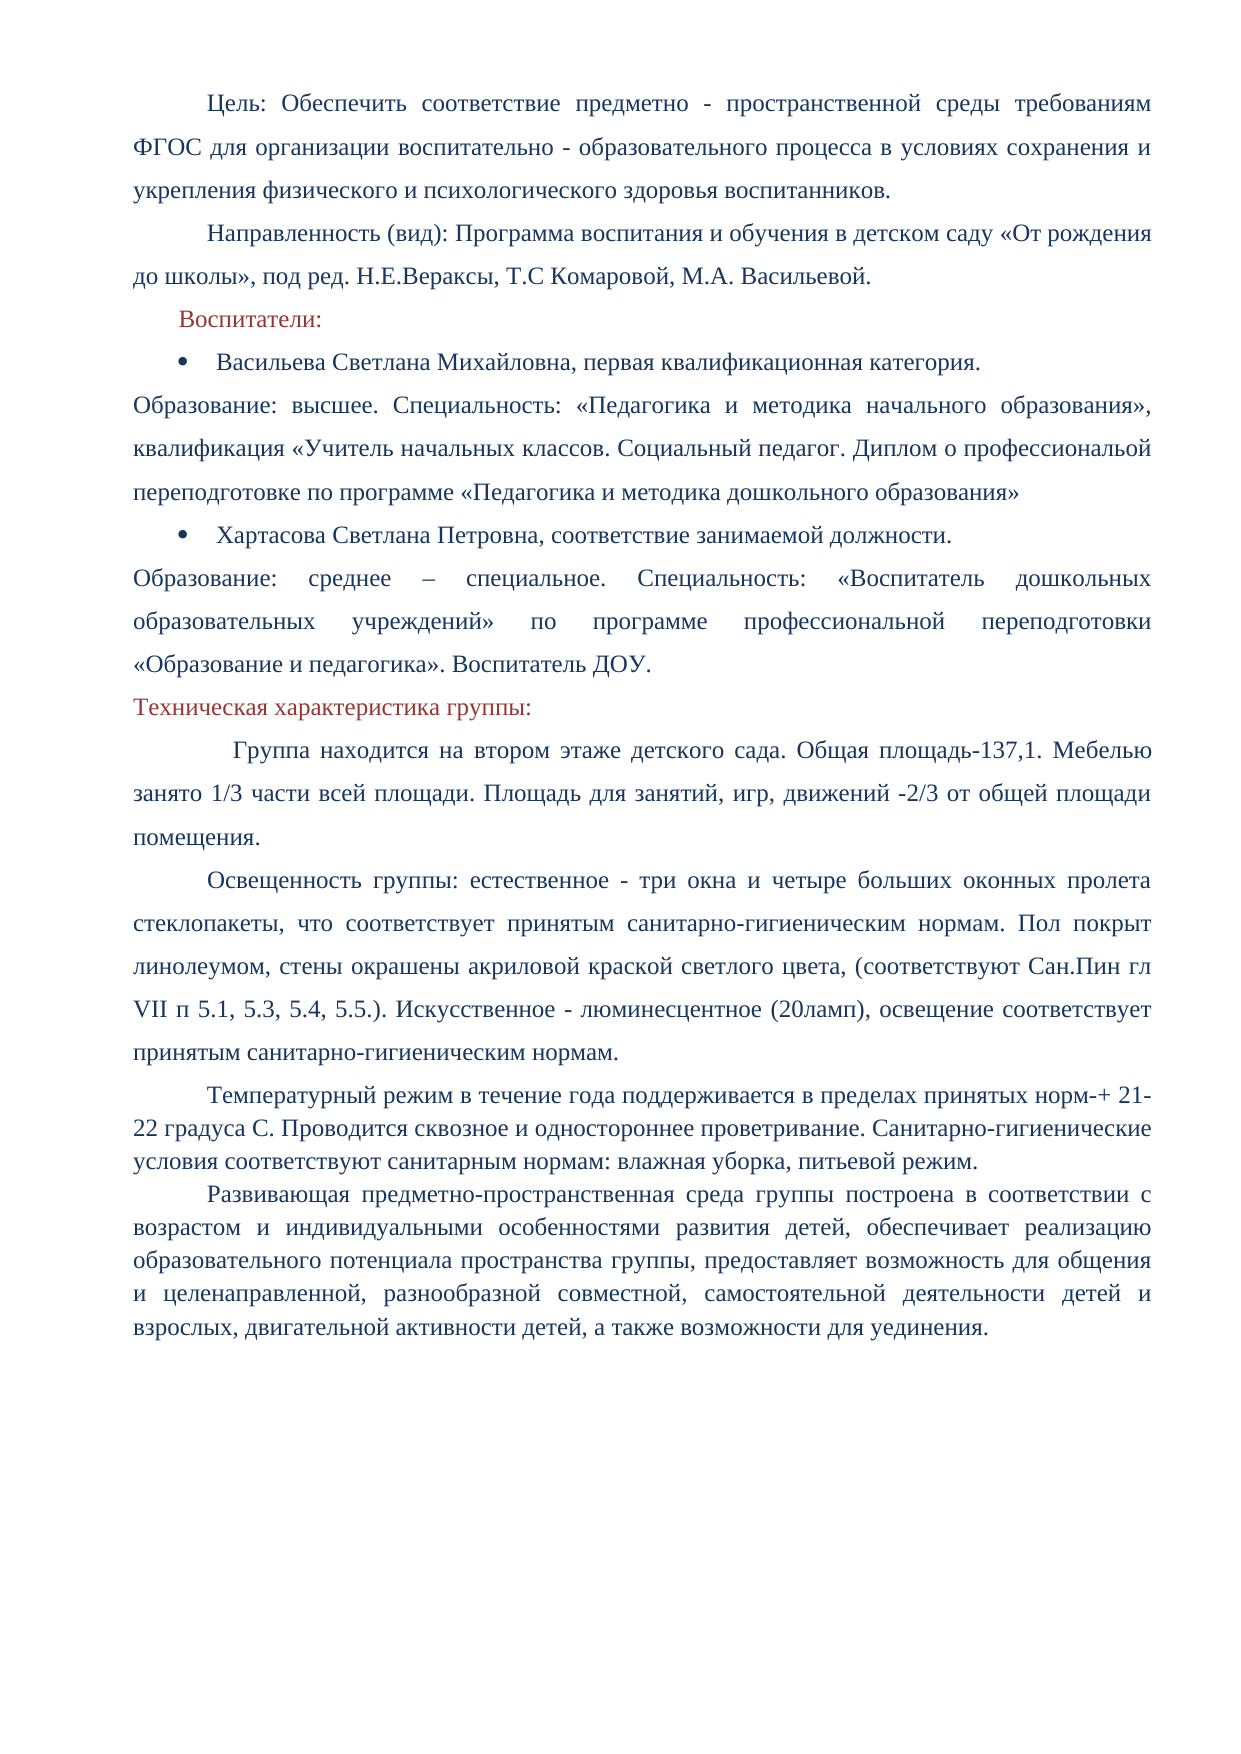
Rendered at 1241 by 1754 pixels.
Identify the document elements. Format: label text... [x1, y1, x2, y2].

list Васильева Светлана Михайловна, первая квалификационная категория. [178, 347, 1152, 376]
text Освещенность группы: естественное - три окна и четыре больших оконных пролета стеклопакеты, что соответствует принятым санитарно-гигиеническим нормам. Пол покрыт линолеумом, стены окрашены акриловой краской светлого цвета, (соответствуют Сан.Пин гл VII п 5.1, 5.3, 5.4, 5.5.). Искусственное - люминесцентное (20ламп), освещение соответствует принятым санитарно-гигиеническим нормам. [133, 865, 1152, 1066]
text Техническая характеристика группы: [133, 692, 1152, 721]
text Группа находится на втором этаже детского сада. Общая площадь-137,1. Мебелью занято 1/3 части всей площади. Площадь для занятий, игр, движений -2/3 от общей площади помещения. [133, 735, 1152, 850]
text Цель: Обеспечить соответствие предметно - пространственной среды требованиям ФГОС для организации воспитательно - образовательного процесса в условиях сохранения и укрепления физического и психологического здоровья воспитанников. [133, 88, 1152, 203]
text Образование: высшее. Специальность: «Педагогика и методика начального образования», квалификация «Учитель начальных классов. Социальный педагог. Диплом о профессиональой переподготовке по программе «Педагогика и методика дошкольного образования» [133, 390, 1152, 505]
list Хартасова Светлана Петровна, соответствие занимаемой должности. [178, 520, 1152, 548]
text Образование: среднее – специальное. Специальность: «Воспитатель дошкольных образовательных учреждений» по программе профессиональной переподготовки «Образование и педагогика». Воспитатель ДОУ. [133, 563, 1152, 678]
text Развивающая предметно-пространственная среда группы построена в соответствии с возрастом и индивидуальными особенностями развития детей, обеспечивает реализацию образовательного потенциала пространства группы, предоставляет возможность для общения и целенаправленной, разнообразной совместной, самостоятельной деятельности детей и взрослых, двигательной активности детей, а также возможности для уединения. [133, 1179, 1152, 1340]
text Воспитатели: [133, 304, 1152, 333]
text Температурный режим в течение года поддерживается в пределах принятых норм-+ 21-22 градуса С. Проводится сквозное и одностороннее проветривание. Санитарно-гигиенические условия соответствуют санитарным нормам: влажная уборка, питьевой режим. [133, 1080, 1152, 1175]
text Направленность (вид): Программа воспитания и обучения в детском саду «От рождения до школы», под ред. Н.Е.Вераксы, Т.С Комаровой, М.А. Васильевой. [133, 218, 1152, 290]
